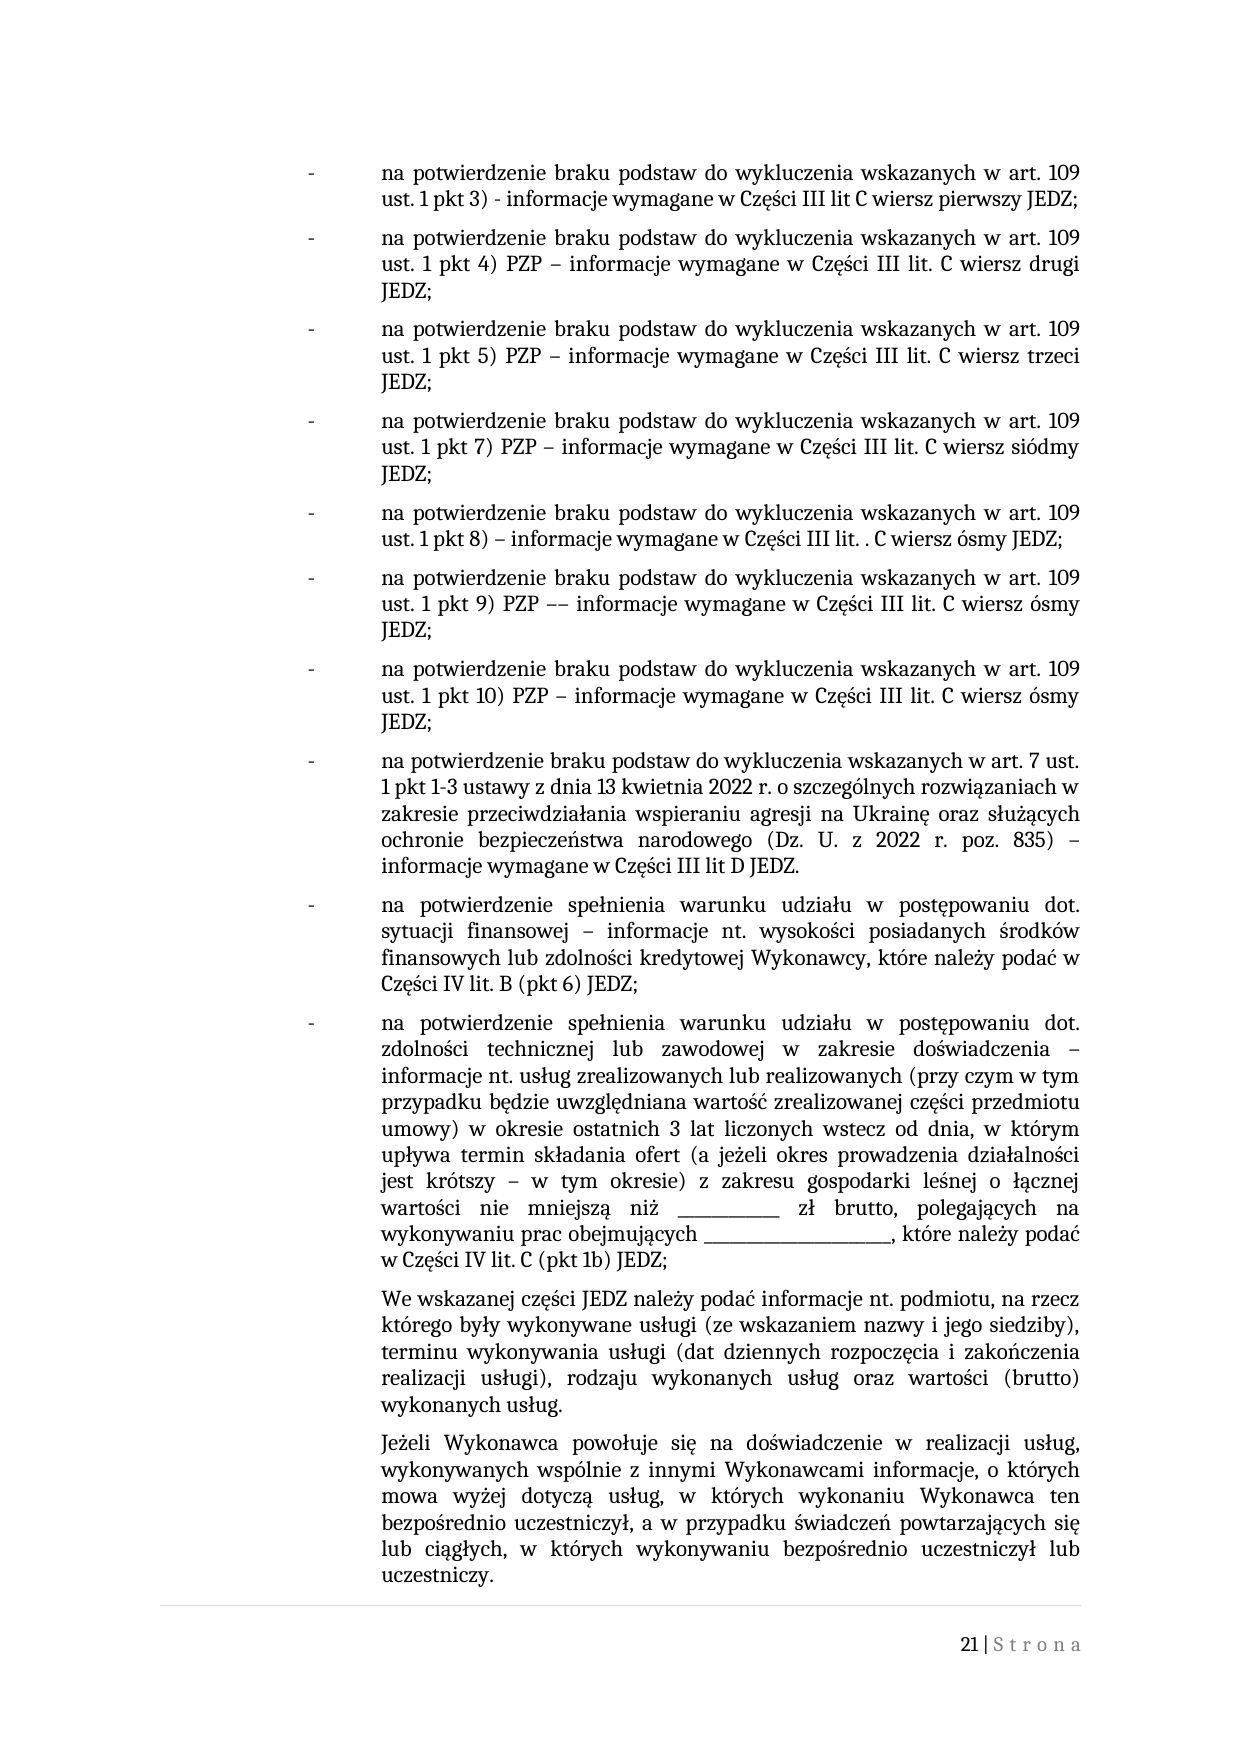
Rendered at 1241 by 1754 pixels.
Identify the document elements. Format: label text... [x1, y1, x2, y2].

text - na potwierdzenie braku podstaw do wykluczenia wskazanych w art. 109 ust. 1 pkt 8) – informacje wymagane w Części III lit. . C wiersz ósmy JEDZ; [307, 499, 1081, 552]
text - na potwierdzenie braku podstaw do wykluczenia wskazanych w art. 109 ust. 1 pkt 9) PZP –– informacje wymagane w Części III lit. C wiersz ósmy JEDZ; [307, 564, 1081, 644]
text - na potwierdzenie braku podstaw do wykluczenia wskazanych w art. 109 ust. 1 pkt 3) - informacje wymagane w Części III lit C wiersz pierwszy JEDZ; [307, 159, 1081, 212]
text Jeżeli Wykonawca powołuje się na doświadczenie w realizacji usług, wykonywanych wspólnie z innymi Wykonawcami informacje, o których mowa wyżej dotyczą usług, w których wykonaniu Wykonawca ten bezpośrednio uczestniczył, a w przypadku świadczeń powtarzających się lub ciągłych, w których wykonywaniu bezpośrednio uczestniczył lub uczestniczy. [381, 1430, 1081, 1588]
text - na potwierdzenie braku podstaw do wykluczenia wskazanych w art. 7 ust. 1 pkt 1-3 ustawy z dnia 13 kwietnia 2022 r. o szczególnych rozwiązaniach w zakresie przeciwdziałania wspieraniu agresji na Ukrainę oraz służących ochronie bezpieczeństwa narodowego (Dz. U. z 2022 r. poz. 835) – informacje wymagane w Części III lit D JEDZ. [307, 748, 1081, 879]
text - na potwierdzenie spełnienia warunku udziału w postępowaniu dot. zdolności technicznej lub zawodowej w zakresie doświadczenia – informacje nt. usług zrealizowanych lub realizowanych (przy czym w tym przypadku będzie uwzględniana wartość zrealizowanej części przedmiotu umowy) w okresie ostatnich 3 lat liczonych wstecz od dnia, w którym upływa termin składania ofert (a jeżeli okres prowadzenia działalności jest krótszy – w tym okresie) z zakresu gospodarki leśnej o łącznej wartości nie mniejszą niż ____________ zł brutto, polegających na wykonywaniu prac obejmujących ______________________, które należy podać w Części IV lit. C (pkt 1b) JEDZ; [307, 1010, 1081, 1273]
text We wskazanej części JEDZ należy podać informacje nt. podmiotu, na rzecz którego były wykonywane usługi (ze wskazaniem nazwy i jego siedziby), terminu wykonywania usługi (dat dziennych rozpoczęcia i zakończenia realizacji usługi), rodzaju wykonanych usług oraz wartości (brutto) wykonanych usług. [381, 1286, 1081, 1418]
text - na potwierdzenie braku podstaw do wykluczenia wskazanych w art. 109 ust. 1 pkt 10) PZP – informacje wymagane w Części III lit. C wiersz ósmy JEDZ; [307, 656, 1081, 735]
text - na potwierdzenie braku podstaw do wykluczenia wskazanych w art. 109 ust. 1 pkt 4) PZP – informacje wymagane w Części III lit. C wiersz drugi JEDZ; [307, 225, 1081, 304]
text - na potwierdzenie braku podstaw do wykluczenia wskazanych w art. 109 ust. 1 pkt 5) PZP – informacje wymagane w Części III lit. C wiersz trzeci JEDZ; [307, 316, 1081, 395]
text - na potwierdzenie braku podstaw do wykluczenia wskazanych w art. 109 ust. 1 pkt 7) PZP – informacje wymagane w Części III lit. C wiersz siódmy JEDZ; [307, 408, 1081, 487]
text - na potwierdzenie spełnienia warunku udziału w postępowaniu dot. sytuacji finansowej – informacje nt. wysokości posiadanych środków finansowych lub zdolności kredytowej Wykonawcy, które należy podać w Części IV lit. B (pkt 6) JEDZ; [307, 892, 1081, 997]
